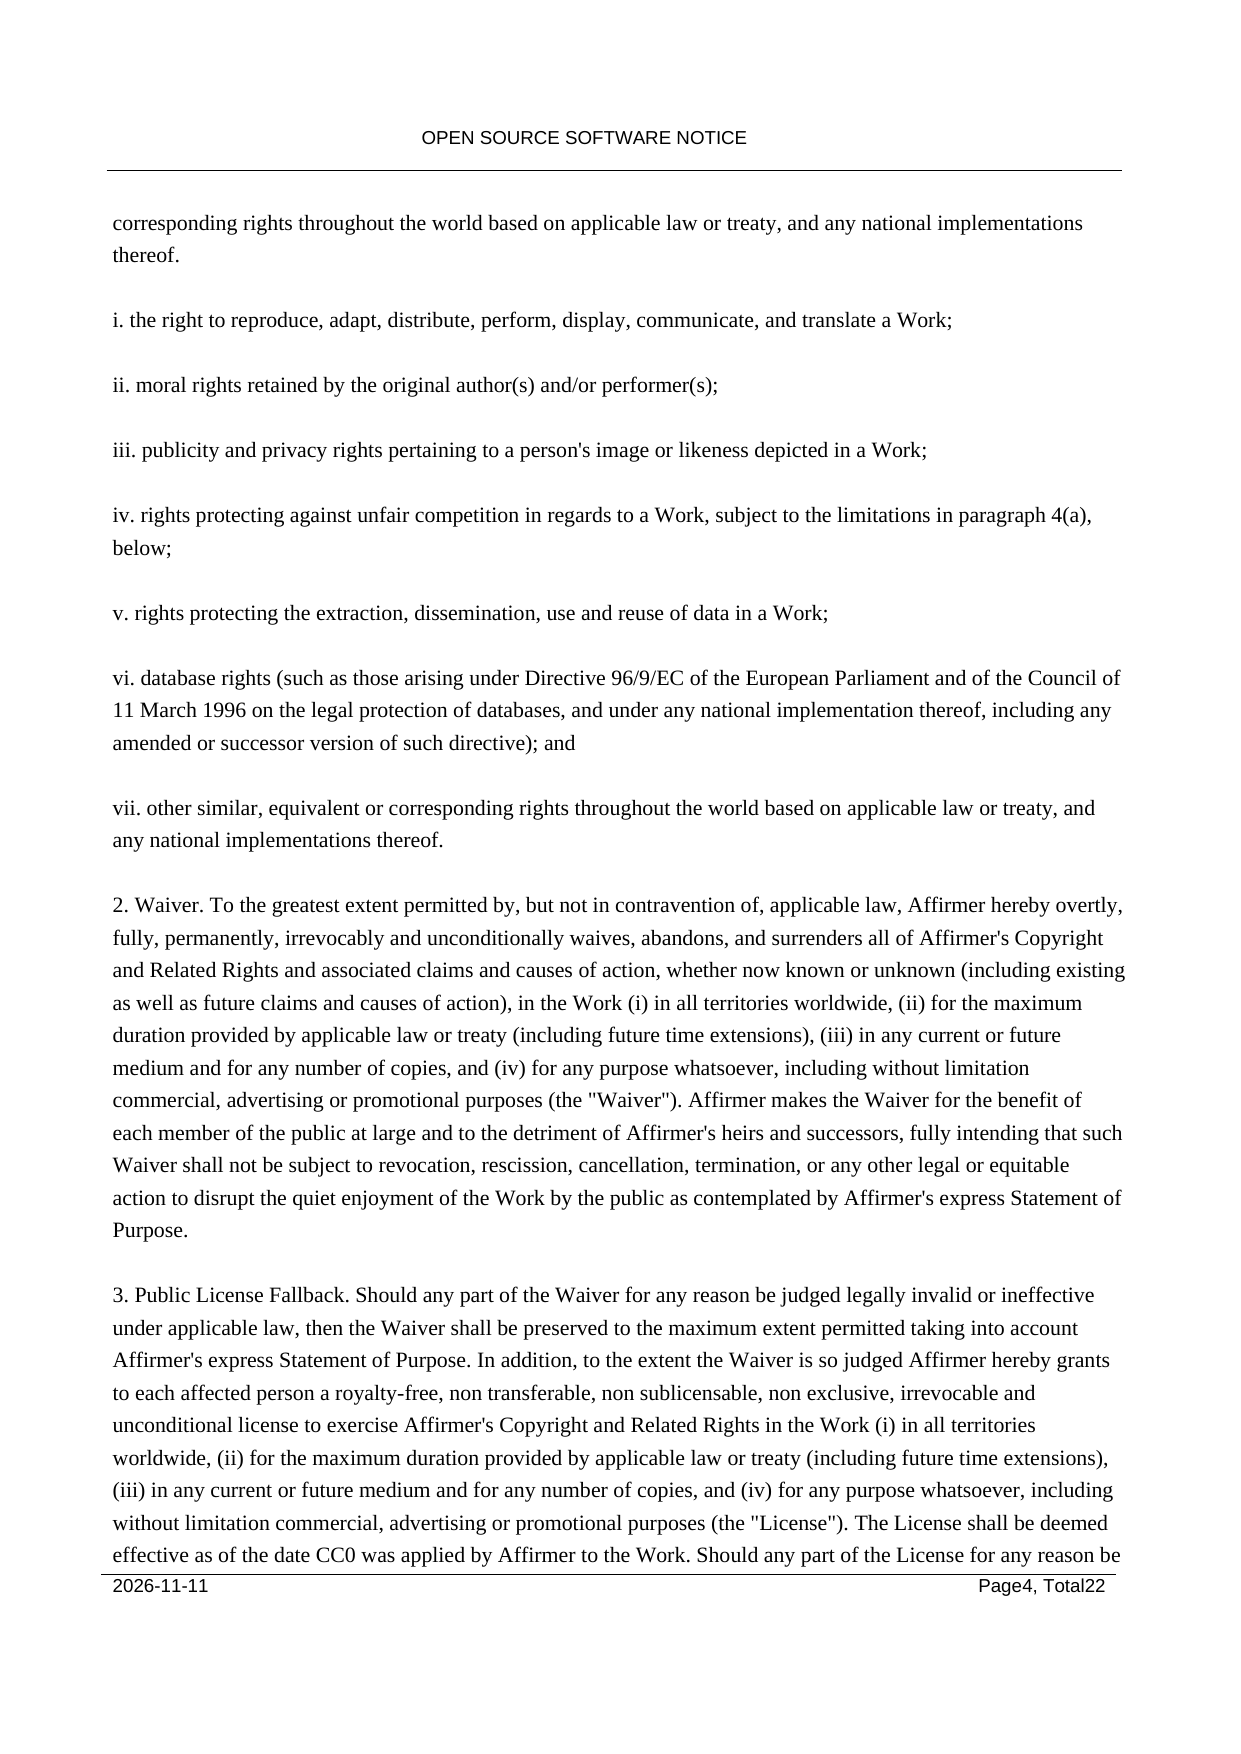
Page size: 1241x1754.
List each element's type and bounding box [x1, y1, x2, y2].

text [112, 206, 1128, 1571]
